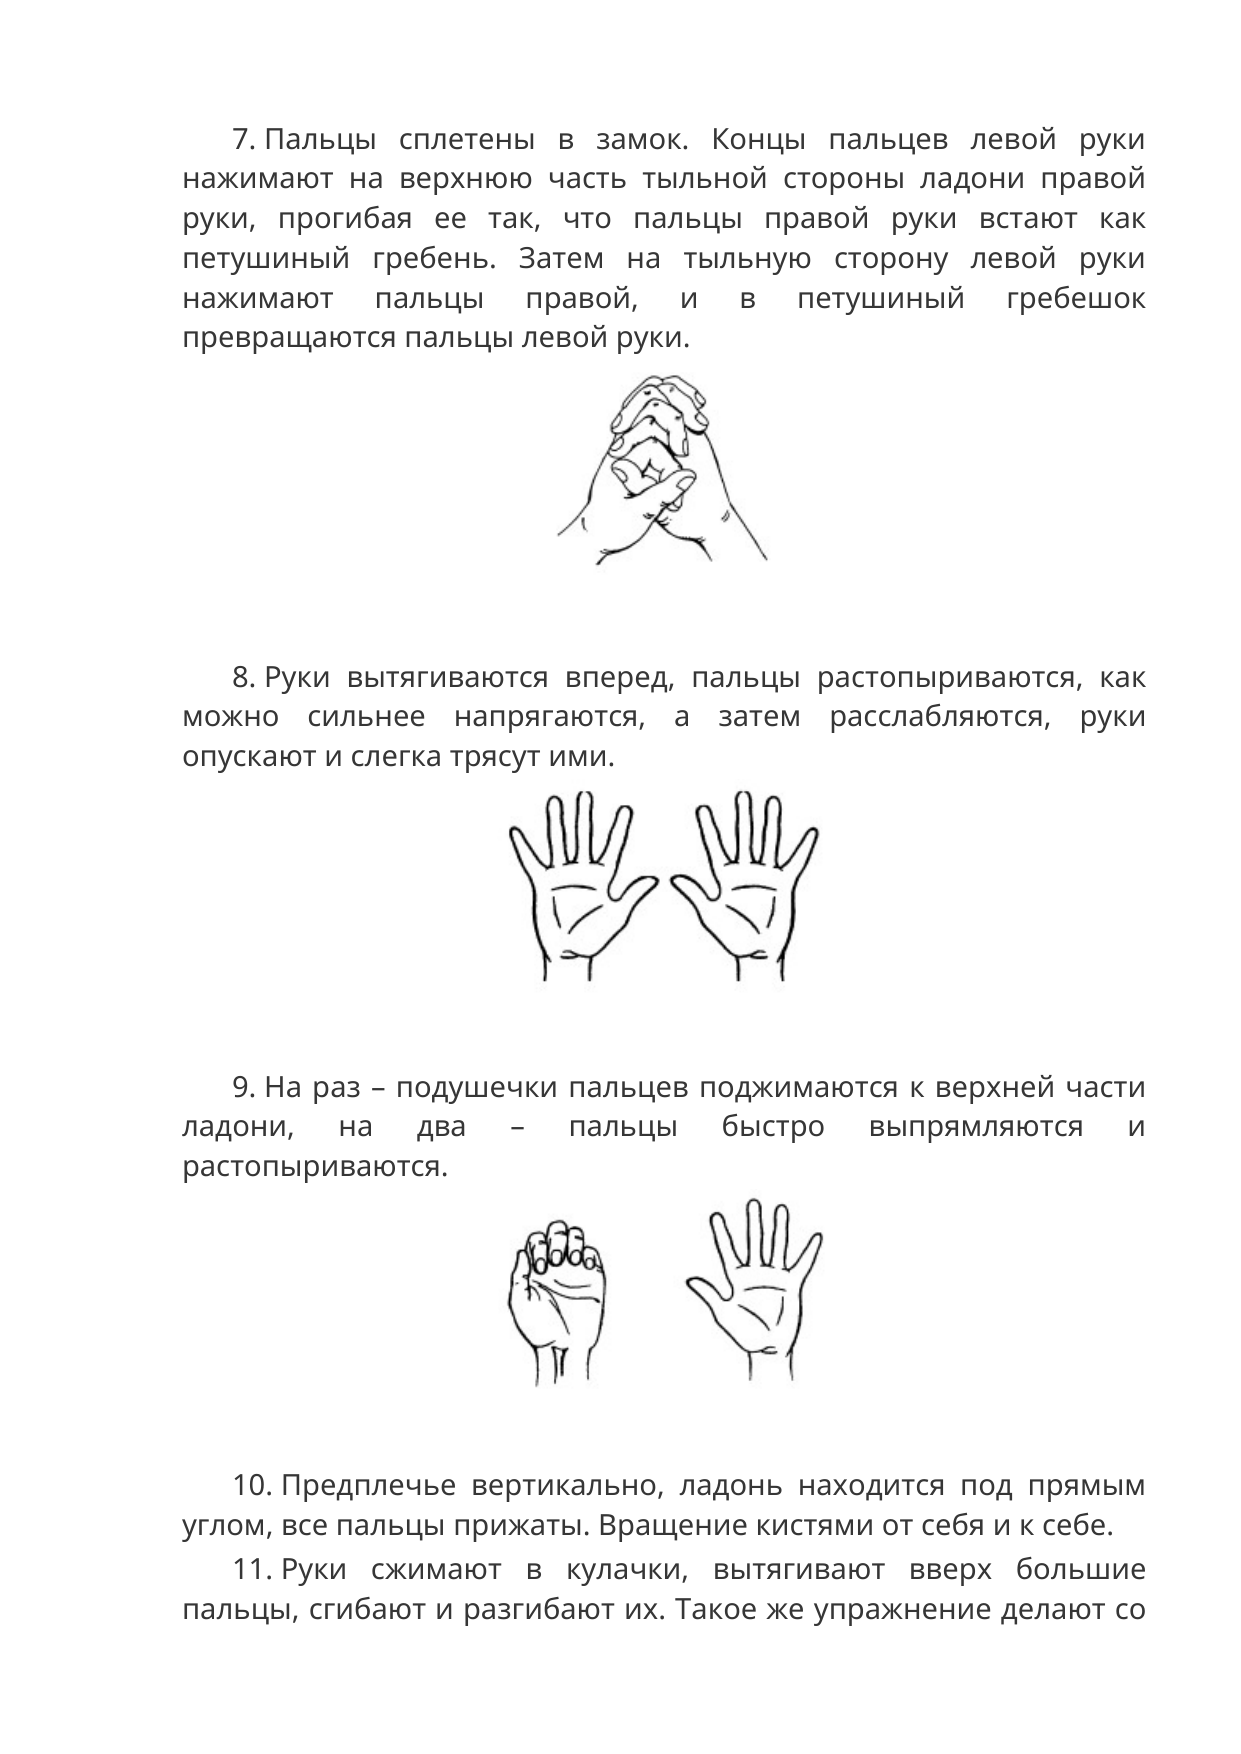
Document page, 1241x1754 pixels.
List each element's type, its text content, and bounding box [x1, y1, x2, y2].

text 8. Руки вытягиваются вперед, пальцы растопыриваются, как можно сильнее напрягаются, а затем расслабляются, руки опускают и слегка трясут ими. [182, 656, 1147, 775]
picture [544, 361, 785, 584]
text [182, 1548, 1147, 1628]
text 9. На раз – подушечки пальцев поджимаются к верхней части ладони, на два – пальцы быстро выпрямляются и растопыриваются. [182, 1066, 1147, 1185]
picture [497, 779, 832, 994]
text 10. Предплечье вертикально, ладонь находится под прямым углом, все пальцы прижаты. Вращение кистями от себя и к себе. [182, 1464, 1147, 1544]
picture [498, 1189, 831, 1392]
text 7. Пальцы сплетены в замок. Концы пальцев левой руки нажимают на верхнюю часть тыльной стороны ладони правой руки, прогибая ее так, что пальцы правой руки встают как петушиный гребень. Затем на тыльную сторону левой руки нажимают пальцы правой, и в петушиный гребешок превращаются пальцы левой руки. [182, 118, 1147, 356]
